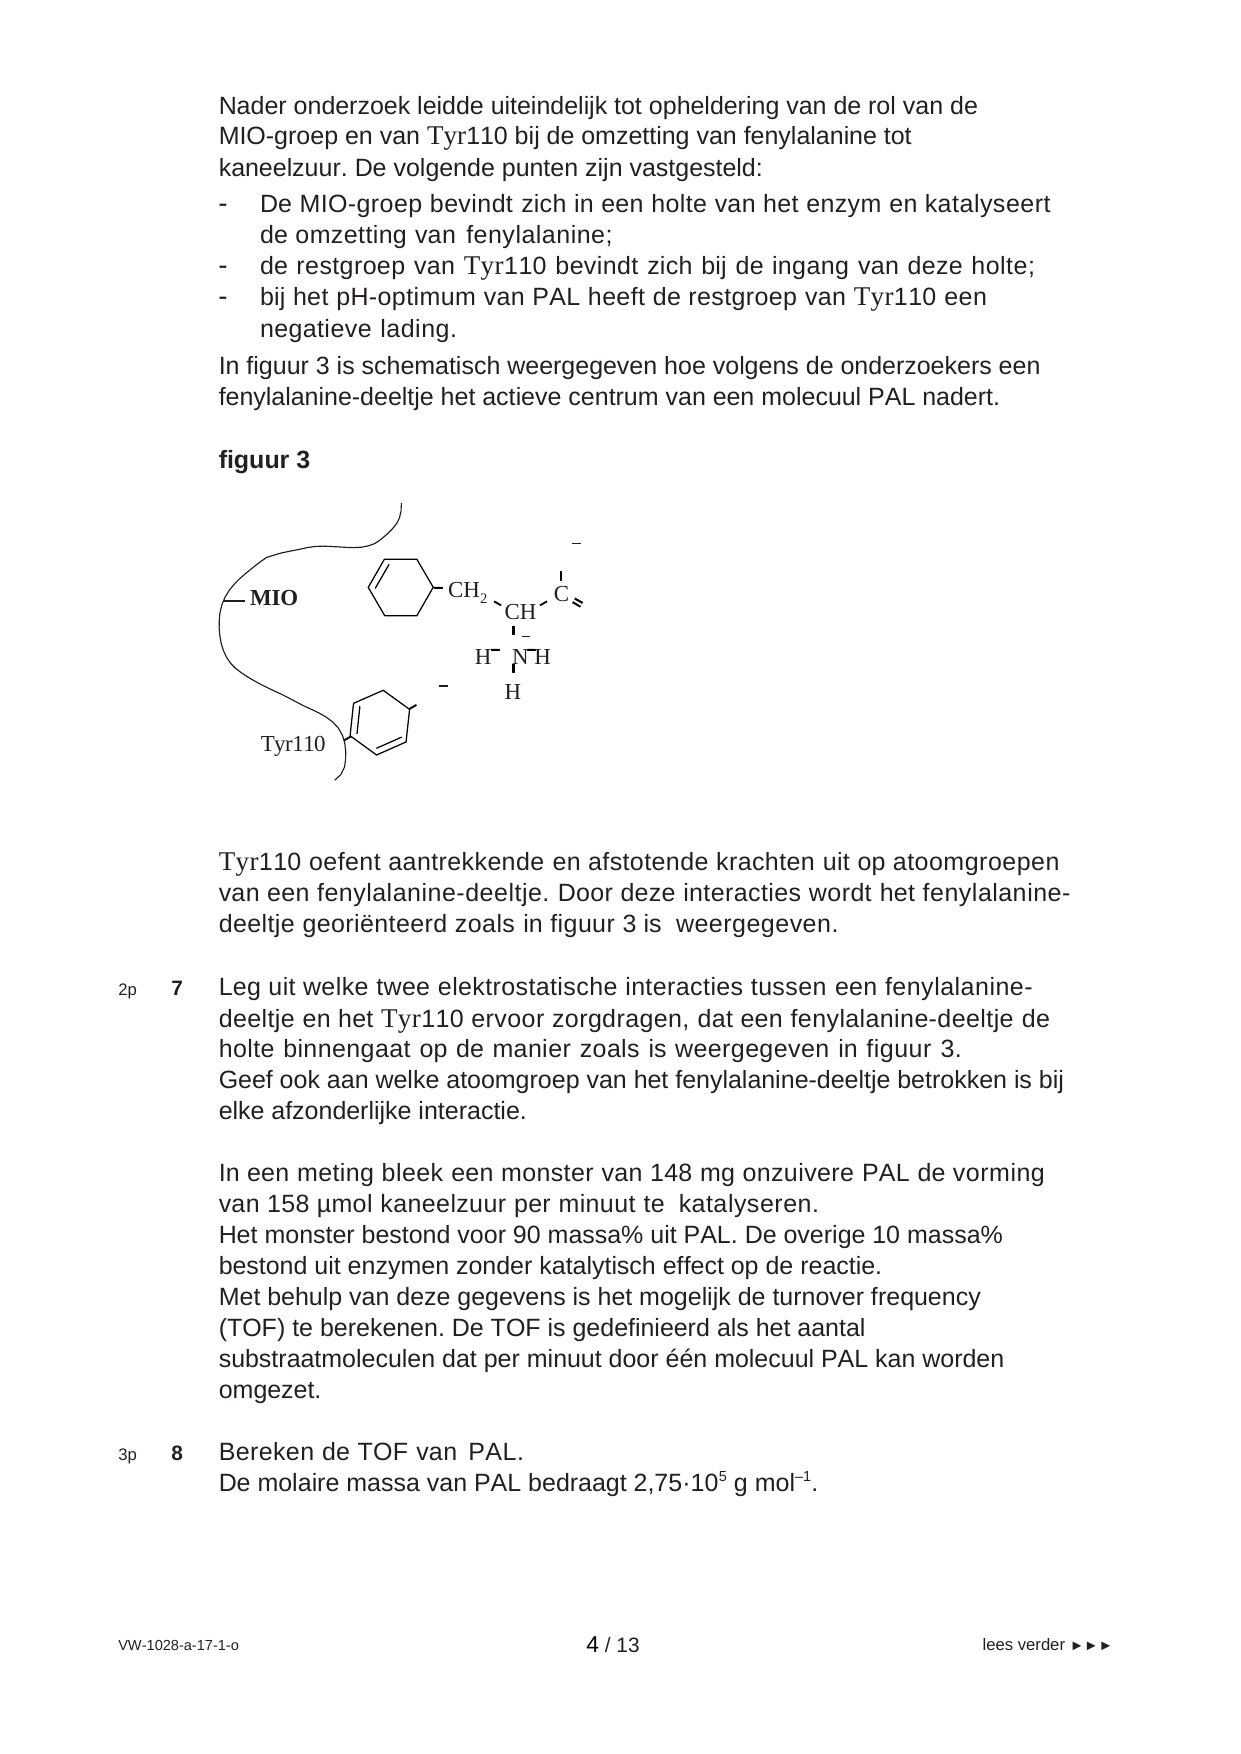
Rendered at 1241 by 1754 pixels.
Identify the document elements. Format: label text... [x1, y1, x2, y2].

text substraatmoleculen dat per minuut door één molecuul PAL kan worden omgezet. [218, 1344, 1051, 1404]
text Met behulp van deze gegevens is het mogelijk de turnover frequency (TOF) te berekenen. De TOF is gedefinieerd als het aantal [218, 1282, 1022, 1342]
text De molaire massa van PAL bedraagt 2,75·105 g mol–1. [218, 1468, 1151, 1497]
text Tyr110 oefent aantrekkende en afstotende krachten uit op atoomgroepen van een fenylalanine-deeltje. Door deze interacties wordt het fenylalanine- deeltje georiënteerd zoals in figuur 3 is weergegeven. [218, 845, 1085, 938]
list de restgroep van Tyr110 bevindt zich bij de ingang van deze holte; [218, 251, 1151, 280]
text Het monster bestond voor 90 massa% uit PAL. De overige 10 massa% bestond uit enzymen zonder katalytisch effect op de reactie. [218, 1220, 1051, 1280]
text In een meting bleek een monster van 148 mg onzuivere PAL de vorming van 158 µmol kaneelzuur per minuut te katalyseren. [218, 1158, 1051, 1218]
list bij het pH-optimum van PAL heeft de restgroep van Tyr110 een negatieve lading. [218, 280, 1002, 342]
list De MIO-groep bevindt zich in een holte van het enzym en katalyseert de omzetting van fenylalanine; [218, 189, 1068, 249]
text Geef ook aan welke atoomgroep van het fenylalanine-deeltje betrokken is bij elke afzonderlijke interactie. [218, 1065, 1073, 1124]
text CH [468, 601, 573, 624]
text 3p 8 Bereken de TOF van PAL. [118, 1437, 1151, 1466]
text H N H H [468, 624, 557, 705]
text 2p 7 Leg uit welke twee elektrostatische interacties tussen een fenylalanine- deeltje en het Tyr110 ervoor zorgdragen, dat een fenylalanine-deeltje de holte binnengaat op de manier zoals is weergegeven in figuur 3. [118, 972, 1066, 1062]
subtitle figuur 3 [218, 444, 1151, 473]
text CH2 C [448, 562, 1151, 601]
text kaneelzuur. De volgende punten zijn vastgesteld: [218, 153, 1151, 182]
text In figuur 3 is schematisch weergegeven hoe volgens de onderzoekers een fenylalanine-deeltje het actieve centrum van een molecuul PAL nadert. [218, 351, 1085, 411]
text Nader onderzoek leidde uiteindelijk tot opheldering van de rol van de MIO-groep en van Tyr110 bij de omzetting van fenylalanine tot [218, 91, 1022, 151]
